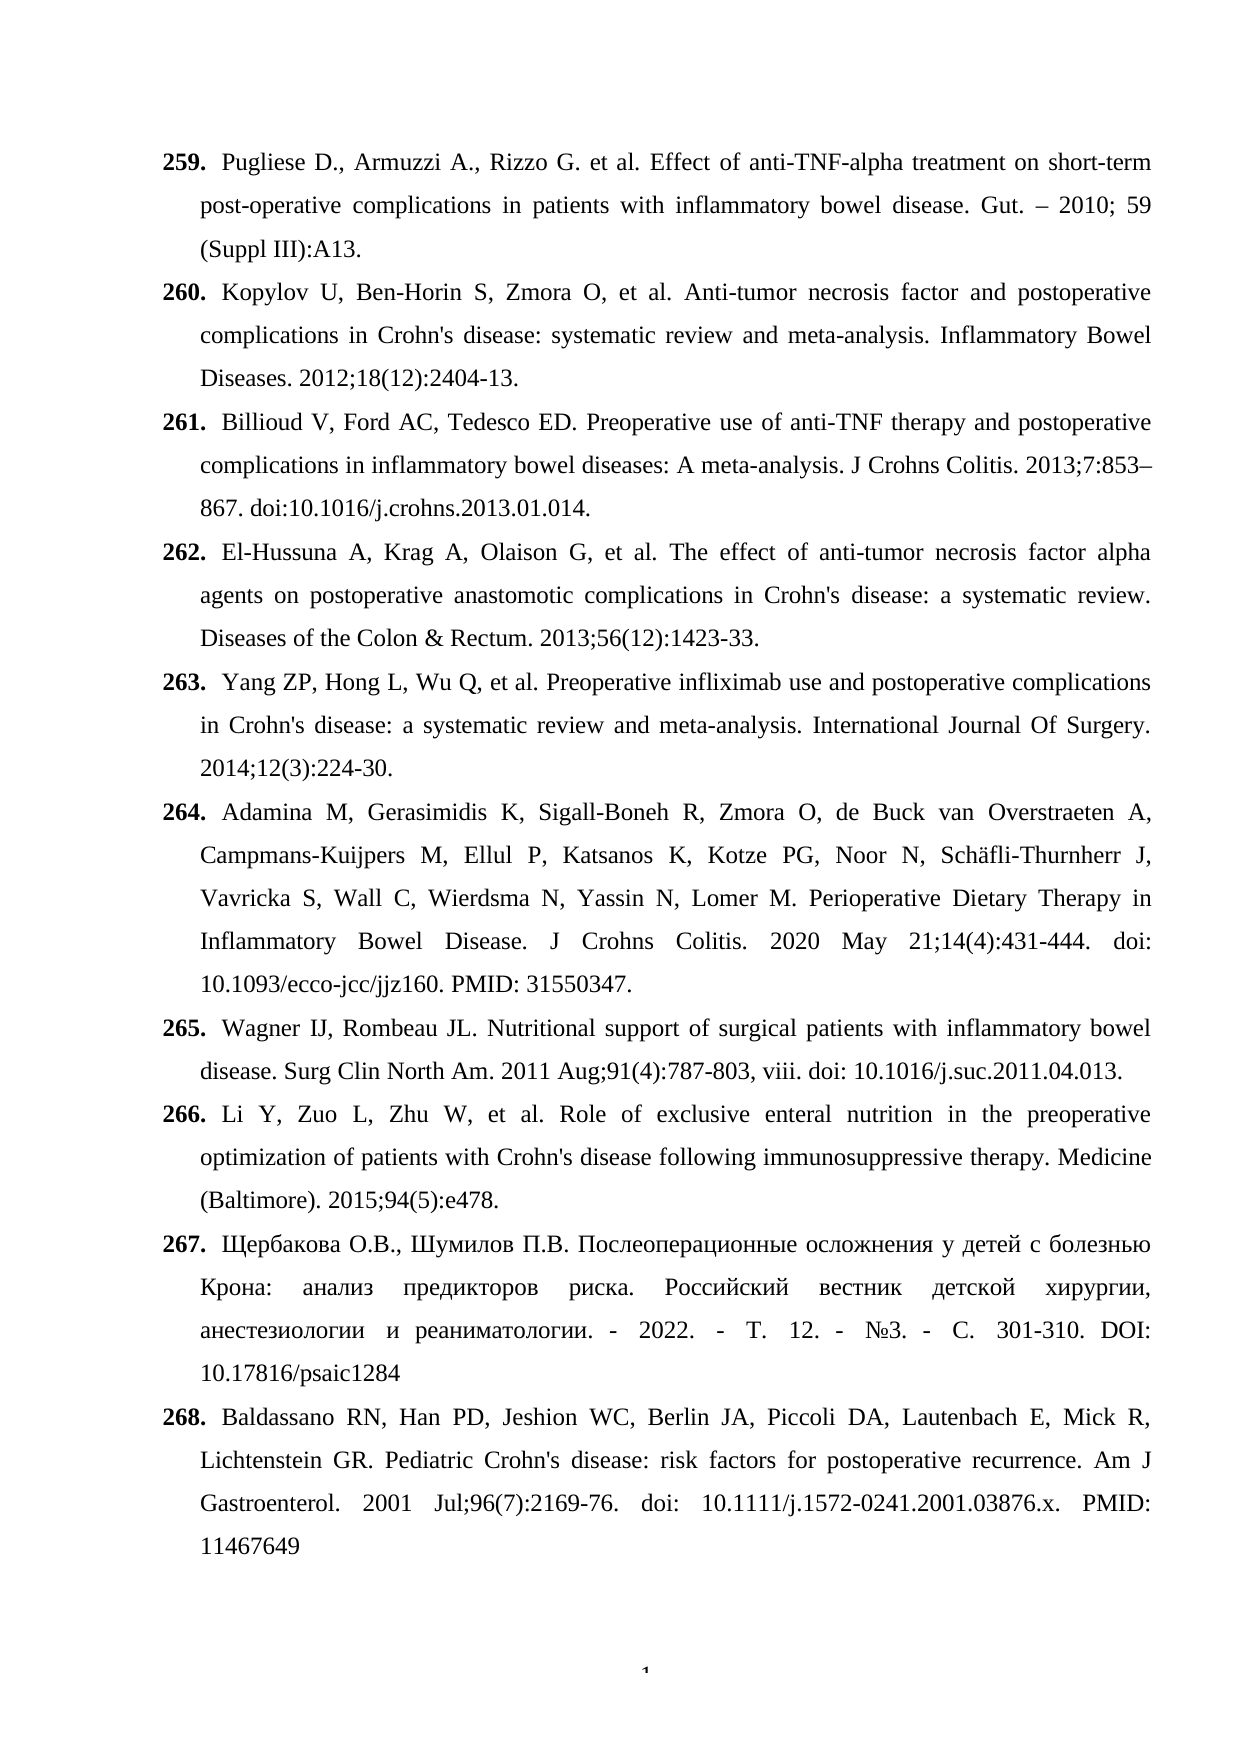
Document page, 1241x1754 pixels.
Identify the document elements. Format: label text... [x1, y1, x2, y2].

list Yang ZP, Hong L, Wu Q, et al. Preoperative infliximab use and postoperative complications in Crohn's disease: a systematic review and meta-analysis. International Journal Of Surgery. 2014;12(3):224-30. [162, 667, 1151, 782]
list Kopylov U, Ben-Horin S, Zmora O, et al. Anti-tumor necrosis factor and postoperative complications in Crohn's disease: systematic review and meta-analysis. Inflammatory Bowel Diseases. 2012;18(12):2404-13. [162, 277, 1152, 392]
list Wagner IJ, Rombeau JL. Nutritional support of surgical patients with inflammatory bowel disease. Surg Clin North Am. 2011 Aug;91(4):787-803, viii. doi: 10.1016/j.suc.2011.04.013. [162, 1013, 1151, 1084]
list Billioud V, Ford AC, Tedesco ED. Preoperative use of anti-TNF therapy and postoperative complications in inflammatory bowel diseases: A meta-analysis. J Crohns Colitis. 2013;7:853– 867. doi:10.1016/j.crohns.2013.01.014. [162, 407, 1152, 522]
list Li Y, Zuo L, Zhu W, et al. Role of exclusive enteral nutrition in the preoperative optimization of patients with Crohn's disease following immunosuppressive therapy. Medicine (Baltimore). 2015;94(5):e478. [162, 1099, 1152, 1214]
list El-Hussuna A, Krag A, Olaison G, et al. The effect of anti-tumor necrosis factor alpha agents on postoperative anastomotic complications in Crohn's disease: a systematic review. Diseases of the Colon & Rectum. 2013;56(12):1423-33. [162, 537, 1152, 652]
list Pugliese D., Armuzzi A., Rizzo G. et al. Effect of anti-TNF-alpha treatment on short-term post-operative complications in patients with inflammatory bowel disease. Gut. – 2010; 59 (Suppl III):A13. [162, 147, 1152, 262]
list Baldassano RN, Han PD, Jeshion WC, Berlin JA, Piccoli DA, Lautenbach E, Mick R, Lichtenstein GR. Pediatric Crohn's disease: risk factors for postoperative recurrence. Am J Gastroenterol. 2001 Jul;96(7):2169-76. doi: 10.1111/j.1572-0241.2001.03876.x. PMID: 11467649 [162, 1402, 1152, 1560]
list Щербакова О.В., Шумилов П.В. Послеоперационные осложнения у детей с болезнью Крона: анализ предикторов риска. Российский вестник детской хирургии, анестезиологии и реаниматологии. - 2022. - Т. 12. - №3. - C. 301-310. DOI: 10.17816/psaic1284 [162, 1229, 1152, 1387]
list Adamina M, Gerasimidis K, Sigall-Boneh R, Zmora O, de Buck van Overstraeten A, Campmans-Kuijpers M, Ellul P, Katsanos K, Kotze PG, Noor N, Schäfli-Thurnherr J, Vavricka S, Wall C, Wierdsma N, Yassin N, Lomer M. Perioperative Dietary Therapy in Inflammatory Bowel Disease. J Crohns Colitis. 2020 May 21;14(4):431-444. doi: 10.1093/ecco-jcc/jjz160. PMID: 31550347. [162, 797, 1152, 998]
